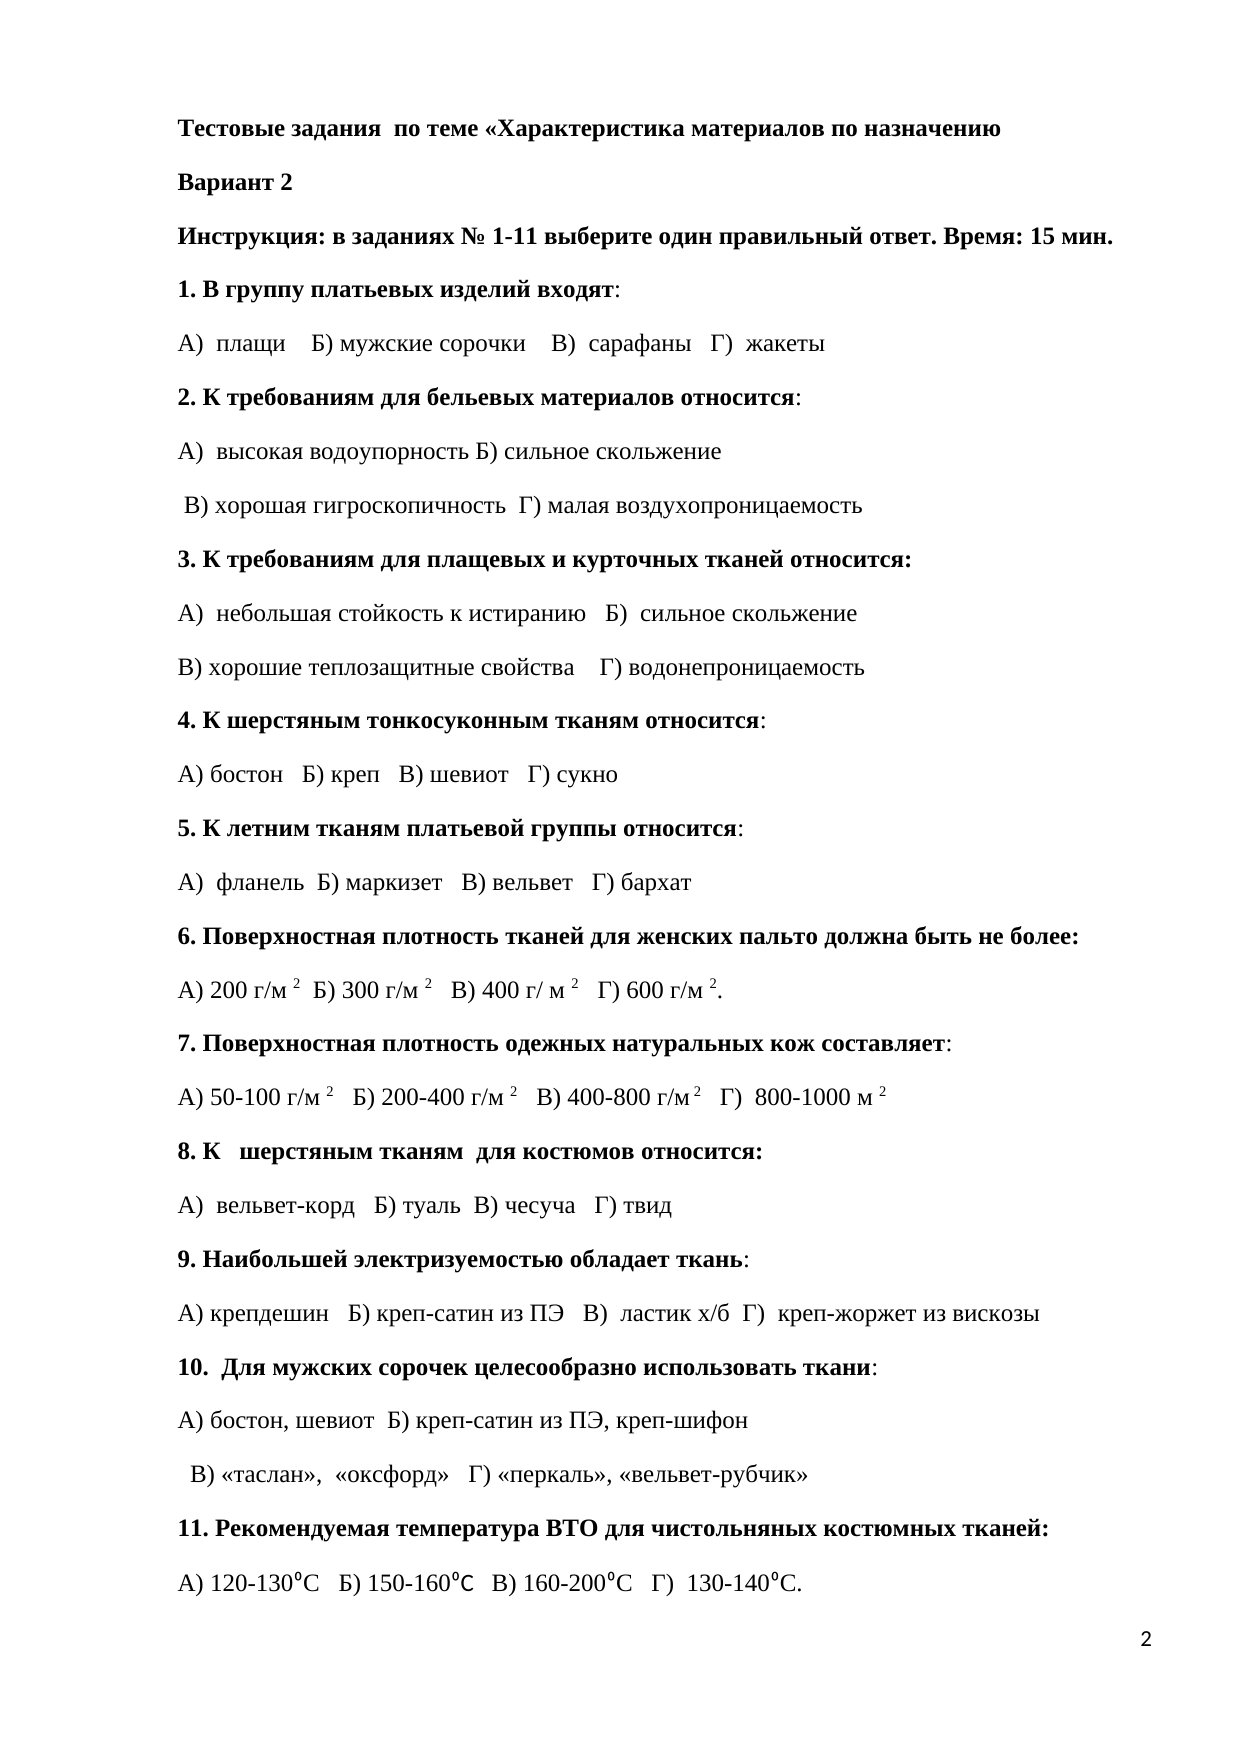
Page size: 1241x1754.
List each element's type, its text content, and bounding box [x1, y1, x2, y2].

text 1. В группу платьевых изделий входят: [177, 274, 1152, 303]
text 11. Рекомендуемая температура ВТО для чистольняных костюмных тканей: [177, 1513, 1152, 1542]
text Вариант 2 [177, 167, 1152, 196]
text А) бостон Б) креп В) шевиот Г) сукно [177, 759, 1152, 788]
text А) 200 г/м 2 Б) 300 г/м 2 В) 400 г/ м 2 Г) 600 г/м 2. [177, 975, 1152, 1003]
text 9. Наибольшей электризуемостью обладает ткань: [177, 1244, 1152, 1273]
text Инструкция: в заданиях № 1-11 выберите один правильный ответ. Время: 15 мин. [177, 221, 1152, 249]
text В) «таслан», «оксфорд» Г) «перкаль», «вельвет-рубчик» [177, 1459, 1152, 1488]
text А) вельвет-корд Б) туаль В) чесуча Г) твид [177, 1190, 1152, 1219]
text А) фланель Б) маркизет В) вельвет Г) бархат [177, 867, 1152, 896]
text А) небольшая стойкость к истиранию Б) сильное скольжение [177, 598, 1152, 626]
text А) плащи Б) мужские сорочки В) сарафаны Г) жакеты [177, 328, 1152, 357]
text В) хорошие теплозащитные свойства Г) водонепроницаемость [177, 652, 1152, 680]
text В) хорошая гигроскопичность Г) малая воздухопроницаемость [177, 490, 1152, 519]
text 5. К летним тканям платьевой группы относится: [177, 813, 1152, 842]
text А) 50-100 г/м 2 Б) 200-400 г/м 2 В) 400-800 г/м 2 Г) 800-1000 м 2 [177, 1082, 1152, 1111]
text 2. К требованиям для бельевых материалов относится: [177, 382, 1152, 411]
text 10. Для мужских сорочек целесообразно использовать ткани: [177, 1352, 1152, 1380]
text 4. К шерстяным тонкосуконным тканям относится: [177, 705, 1152, 734]
text А) высокая водоупорность Б) сильное скольжение [177, 436, 1152, 465]
text 6. Поверхностная плотность тканей для женских пальто должна быть не более: [177, 921, 1152, 949]
text А) 120-130⁰С Б) 150-160⁰С В) 160-200⁰С Г) 130-140⁰С. [177, 1567, 1152, 1598]
text А) крепдешин Б) креп-сатин из ПЭ В) ластик х/б Г) креп-жоржет из вискозы [177, 1298, 1152, 1327]
text Тестовые задания по теме «Характеристика материалов по назначению [177, 113, 1152, 142]
text 7. Поверхностная плотность одежных натуральных кож составляет: [177, 1028, 1152, 1057]
text 3. К требованиям для плащевых и курточных тканей относится: [177, 544, 1152, 573]
text 8. К шерстяным тканям для костюмов относится: [177, 1136, 1152, 1165]
text А) бостон, шевиот Б) креп-сатин из ПЭ, креп-шифон [177, 1406, 1152, 1434]
